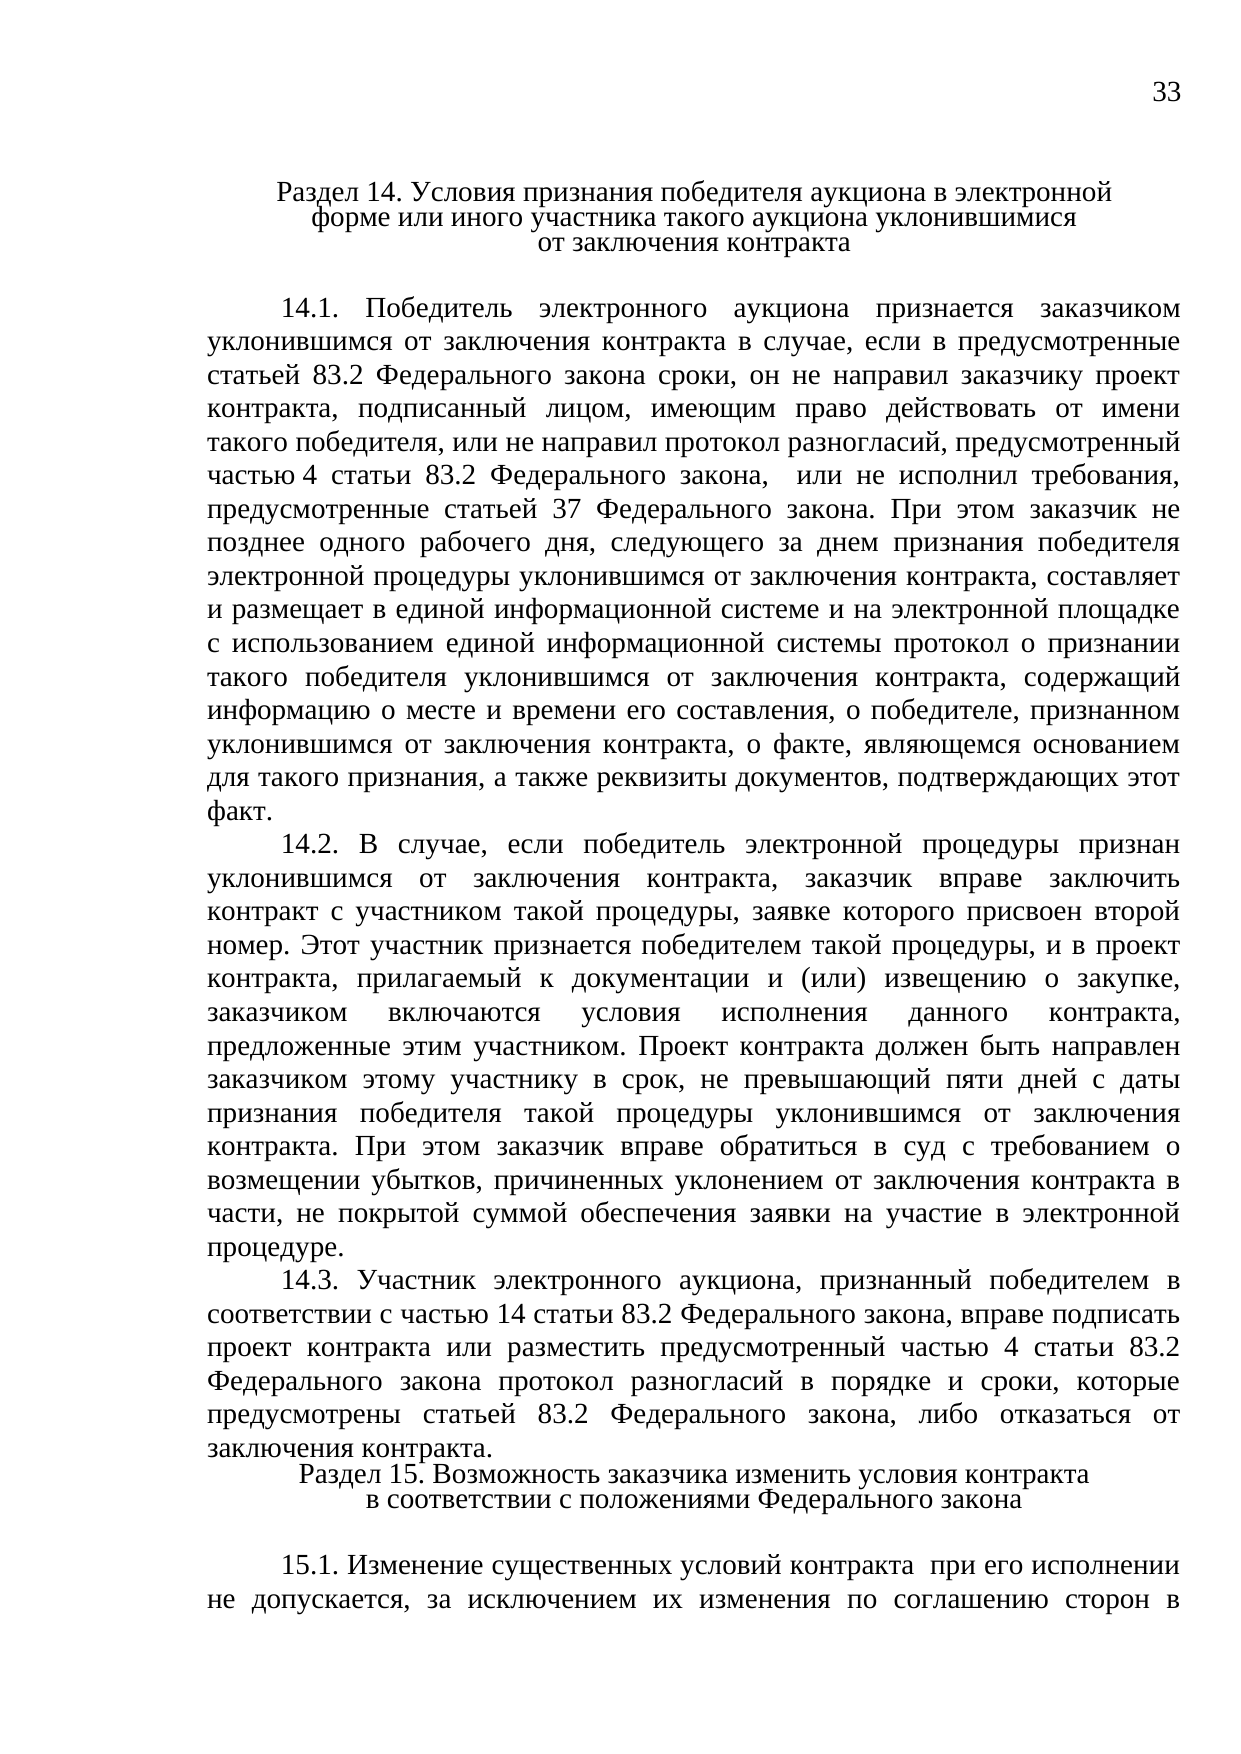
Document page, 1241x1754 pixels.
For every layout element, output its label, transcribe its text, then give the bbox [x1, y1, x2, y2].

text форме или иного участника такого аукциона уклонившимися [322, 206, 1181, 231]
text 14.1. Победитель электронного аукциона признается заказчиком уклонившимся от заключения контракта в случае, если в предусмотренные статьей 83.2 Федерального закона сроки, он не направил заказчику проект контракта, подписанный лицом, имеющим право действовать от имени такого победителя, или не направил протокол разногласий, предусмотренный частью 4 статьи 83.2 Федерального закона, или не исполнил требования, предусмотренные статьей 37 Федерального закона. При этом заказчик не позднее одного рабочего дня, следующего за днем признания победителя электронной процедуры уклонившимся от заключения контракта, составляет и размещает в единой информационной системе и на электронной площадке с использованием единой информационной системы протокол о признании такого победителя уклонившимся от заключения контракта, содержащий информацию о месте и времени его составления, о победителе, признанном уклонившимся от заключения контракта, о факте, являющемся основанием для такого признания, а также реквизиты документов, подтверждающих этот факт. [207, 290, 1181, 826]
text от заключения контракта [207, 231, 1181, 256]
text 14.3. Участник электронного аукциона, признанный победителем в соответствии с частью 14 статьи 83.2 Федерального закона, вправе подписать проект контракта или разместить предусмотренный частью 4 статьи 83.2 Федерального закона протокол разногласий в порядке и сроки, которые предусмотрены статьей 83.2 Федерального закона, либо отказаться от заключения контракта. [207, 1262, 1181, 1464]
text Раздел 14. Условия признания победителя аукциона в электронной [207, 181, 1181, 206]
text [207, 1547, 1181, 1614]
text Раздел 15. Возможность заказчика изменить условия контракта [207, 1464, 1181, 1489]
text 14.2. В случае, если победитель электронной процедуры признан уклонившимся от заключения контракта, заказчик вправе заключить контракт с участником такой процедуры, заявке которого присвоен второй номер. Этот участник признается победителем такой процедуры, и в проект контракта, прилагаемый к документации и (или) извещению о закупке, заказчиком включаются условия исполнения данного контракта, предложенные этим участником. Проект контракта должен быть направлен заказчиком этому участнику в срок, не превышающий пяти дней с даты признания победителя такой процедуры уклонившимся от заключения контракта. При этом заказчик вправе обратиться в суд с требованием о возмещении убытков, причиненных уклонением от заключения контракта в части, не покрытой суммой обеспечения заявки на участие в электронной процедуре. [207, 826, 1181, 1262]
text в соответствии с положениями Федерального закона [207, 1489, 1181, 1514]
